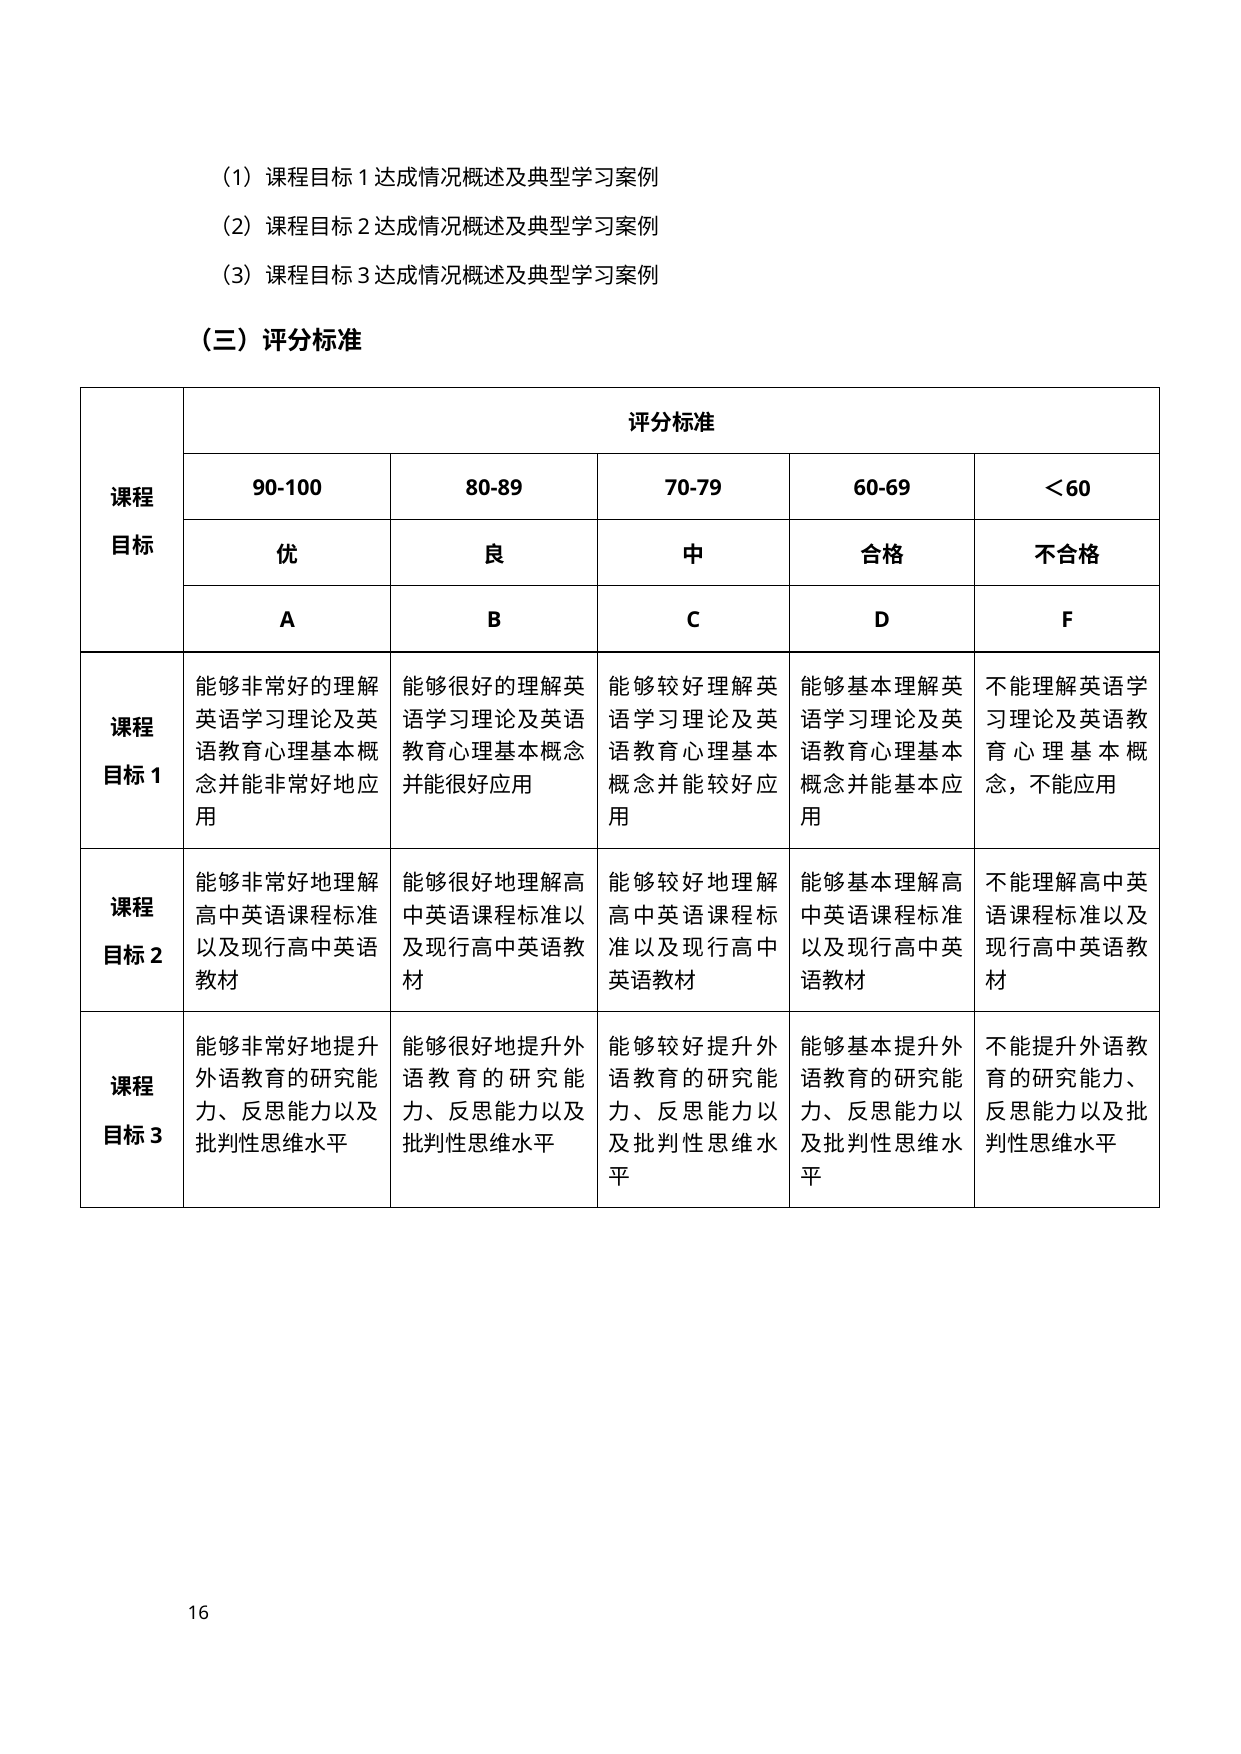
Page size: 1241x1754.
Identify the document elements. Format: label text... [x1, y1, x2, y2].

table_cell 中 [598, 520, 789, 585]
table_cell 90-100 [184, 454, 390, 519]
table_cell F [975, 586, 1159, 651]
table_cell 能够基本理解英语学习理论及英语教育心理基本概念并能基本应用 [790, 653, 974, 847]
table_cell 能够基本理解高中英语课程标准以及现行高中英语教材 [790, 849, 974, 1011]
table_cell 能够很好的理解英语学习理论及英语教育心理基本概念并能很好应用 [391, 653, 597, 847]
table_header 课程 目标 [81, 388, 183, 651]
table_cell 80-89 [391, 454, 597, 519]
table_cell D [790, 586, 974, 651]
table_cell 能够较好理解英语学习理论及英语教育心理基本概念并能较好应用 [598, 653, 789, 847]
text （三）评分标准 [187, 306, 1053, 371]
table_cell 能够非常好地理解高中英语课程标准以及现行高中英语教材 [184, 849, 390, 1011]
table_cell 能够较好提升外语教育的研究能力、反思能力以及批判性思维水平 [598, 1012, 789, 1207]
table_cell 课程 目标1 [81, 653, 183, 847]
table_header 评分标准 [184, 388, 1159, 453]
text （3）课程目标3达成情况概述及典型学习案例 [209, 257, 1053, 290]
table_cell 能够基本提升外语教育的研究能力、反思能力以及批判性思维水平 [790, 1012, 974, 1207]
table_cell 不能提升外语教育的研究能力、反思能力以及批判性思维水平 [975, 1012, 1159, 1207]
table_cell ＜60 [975, 454, 1159, 519]
table_cell 合格 [790, 520, 974, 585]
table_cell 良 [391, 520, 597, 585]
table_cell C [598, 586, 789, 651]
table_cell 能够很好地理解高中英语课程标准以及现行高中英语教材 [391, 849, 597, 1011]
table_cell 优 [184, 520, 390, 585]
text （2）课程目标2达成情况概述及典型学习案例 [209, 208, 1053, 241]
text （1）课程目标1达成情况概述及典型学习案例 [209, 160, 1053, 192]
table_cell 不能理解高中英语课程标准以及现行高中英语教材 [975, 849, 1159, 1011]
table_cell 能够较好地理解高中英语课程标准以及现行高中英语教材 [598, 849, 789, 1011]
table_cell 课程 目标2 [81, 849, 183, 1011]
table_cell 不能理解英语学习理论及英语教育心理基本概念，不能应用 [975, 653, 1159, 847]
table_cell 课程 目标3 [81, 1012, 183, 1207]
table_cell 不合格 [975, 520, 1159, 585]
table_cell 能够非常好地提升外语教育的研究能力、反思能力以及批判性思维水平 [184, 1012, 390, 1207]
table_cell 70-79 [598, 454, 789, 519]
table_cell B [391, 586, 597, 651]
table_cell 能够很好地提升外语教育的研究能力、反思能力以及批判性思维水平 [391, 1012, 597, 1207]
table_cell 能够非常好的理解英语学习理论及英语教育心理基本概念并能非常好地应用 [184, 653, 390, 847]
table_cell 60-69 [790, 454, 974, 519]
table_cell A [184, 586, 390, 651]
